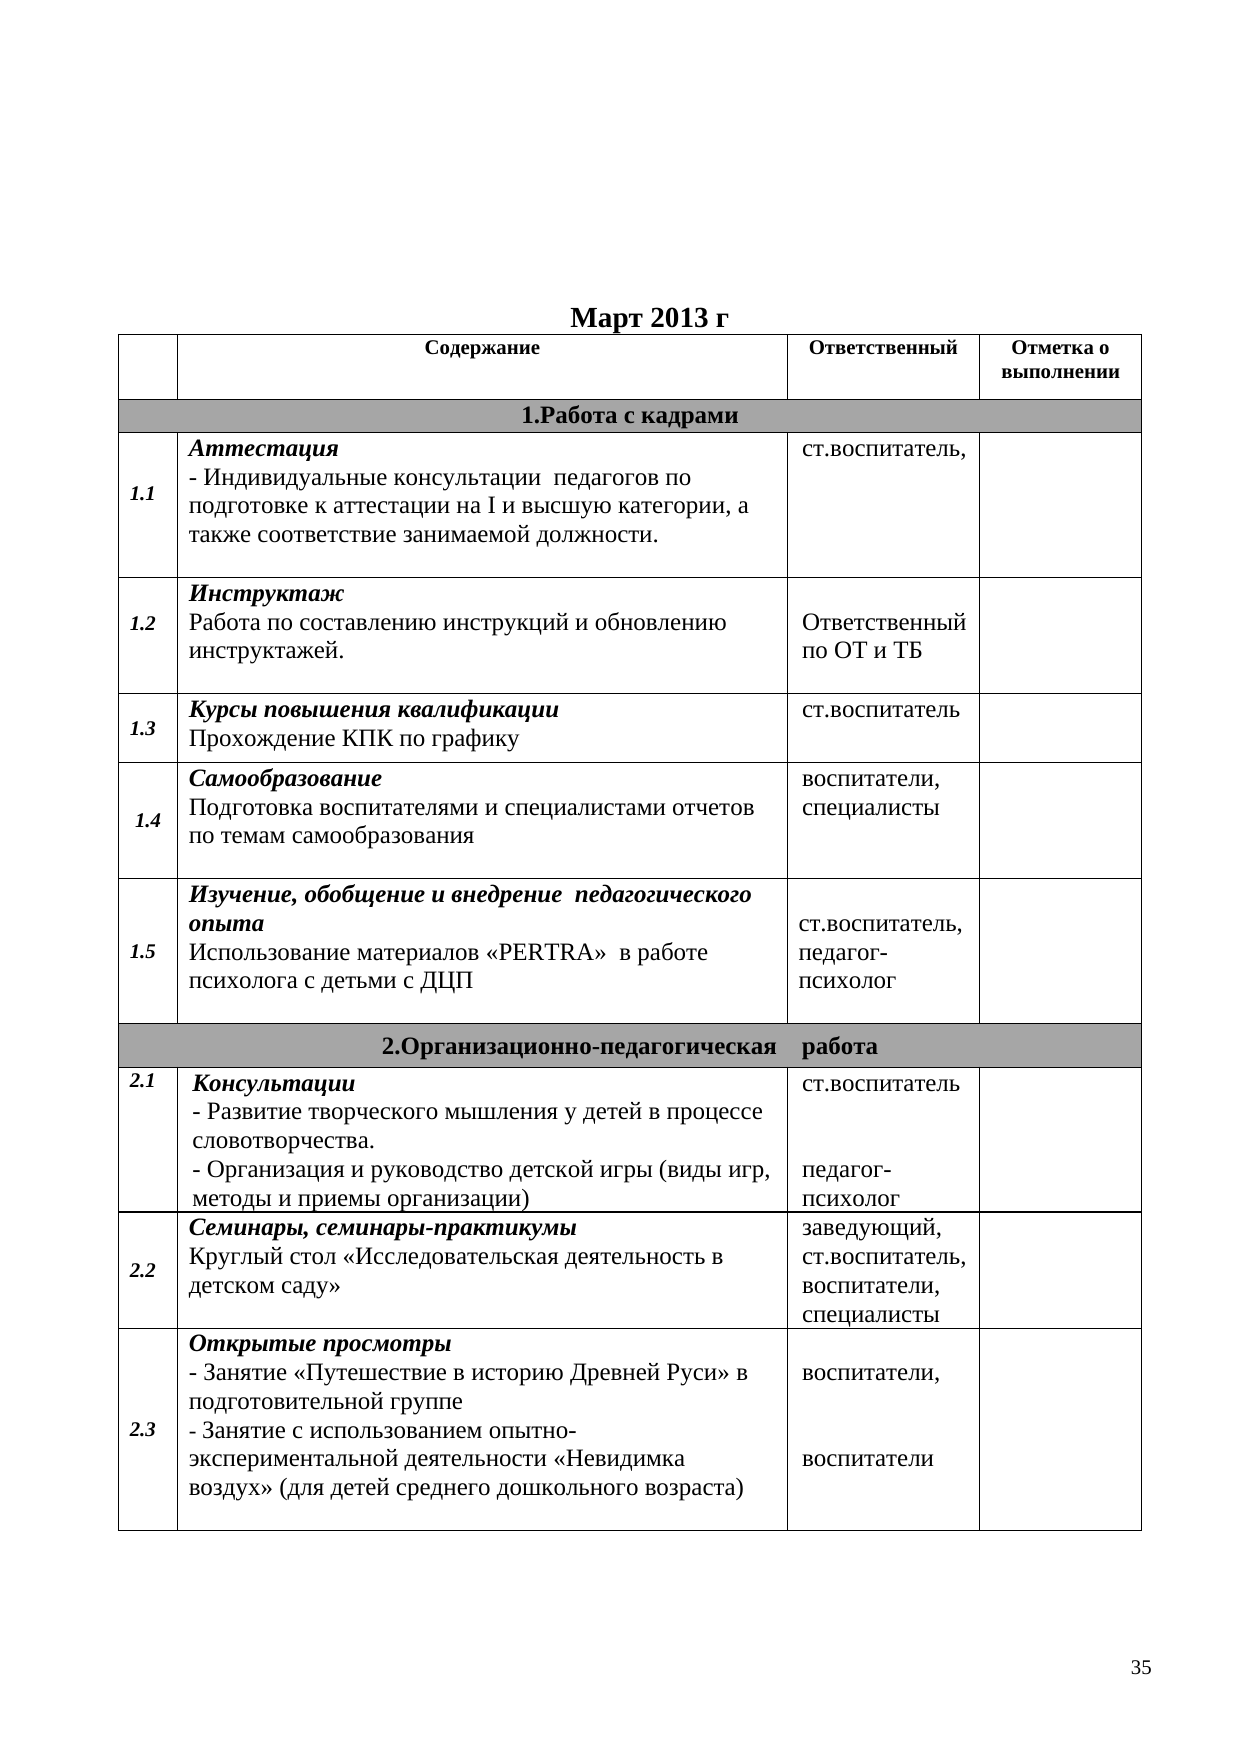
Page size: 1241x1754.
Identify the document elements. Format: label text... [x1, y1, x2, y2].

table_cell Аттестация - Индивидуальные консультации педагогов по подготовке к аттестации на I и высшую категории, а также соответствие занимаемой должности. [178, 433, 787, 577]
table_cell ст.воспитатель педагог-психолог [788, 1068, 979, 1211]
table_cell 1.1 [119, 433, 177, 577]
table_cell заведующий, ст.воспитатель, воспитатели, специалисты [788, 1213, 979, 1327]
table_cell [980, 694, 1141, 762]
table_cell [980, 433, 1141, 577]
table_cell ст.воспитатель [788, 694, 979, 762]
table_cell 1.2 [119, 578, 177, 693]
table_cell 1.5 [119, 879, 177, 1023]
table_cell ст.воспитатель, педагог-психолог [788, 879, 979, 1023]
table_cell воспитатели, специалисты [788, 763, 979, 878]
table_cell Семинары, семинары-практикумы Круглый стол «Исследовательская деятельность в детском саду» [178, 1213, 787, 1327]
table_header Ответственный [788, 335, 979, 399]
table_cell [980, 879, 1141, 1023]
table_cell 1.3 [119, 694, 177, 762]
table_cell Ответственный по ОТ и ТБ [788, 578, 979, 693]
text Март 2013 г [148, 300, 1152, 334]
table_cell 2.3 [119, 1329, 177, 1530]
table_cell ст.воспитатель, [788, 433, 979, 577]
table_cell Консультации - Развитие творческого мышления у детей в процессе словотворчества. - Организация и руководство детской игры (виды игр, методы и приемы организации) [178, 1068, 787, 1211]
table_cell Курсы повышения квалификации Прохождение КПК по графику [178, 694, 787, 762]
table_cell Инструктаж Работа по составлению инструкций и обновлению инструктажей. [178, 578, 787, 693]
table_cell [980, 1213, 1141, 1327]
table_header Содержание [178, 335, 787, 399]
table_header [119, 335, 177, 399]
table_cell [980, 1329, 1141, 1530]
table_cell Самообразование Подготовка воспитателями и специалистами отчетов по темам самообразования [178, 763, 787, 878]
table_cell воспитатели, воспитатели [788, 1329, 979, 1530]
table_cell [980, 578, 1141, 693]
table_cell [980, 763, 1141, 878]
table_cell 1.Работа с кадрами [119, 400, 1141, 432]
table_cell 1.4 [119, 763, 177, 878]
table_cell [980, 1068, 1141, 1211]
table_cell 2.Организационно-педагогическая работа [119, 1024, 1141, 1067]
table_cell 2.2 [119, 1213, 177, 1327]
table_cell Открытые просмотры - Занятие «Путешествие в историю Древней Руси» в подготовительной группе - Занятие с использованием опытно-экспериментальной деятельности «Невидимка воздух» (для детей среднего дошкольного возраста) [178, 1329, 787, 1530]
table_cell 2.1 [119, 1068, 177, 1211]
table_header Отметка о выполнении [980, 335, 1141, 399]
table_cell Изучение, обобщение и внедрение педагогического опыта Использование материалов «PERTRA» в работе психолога с детьми с ДЦП [178, 879, 787, 1023]
